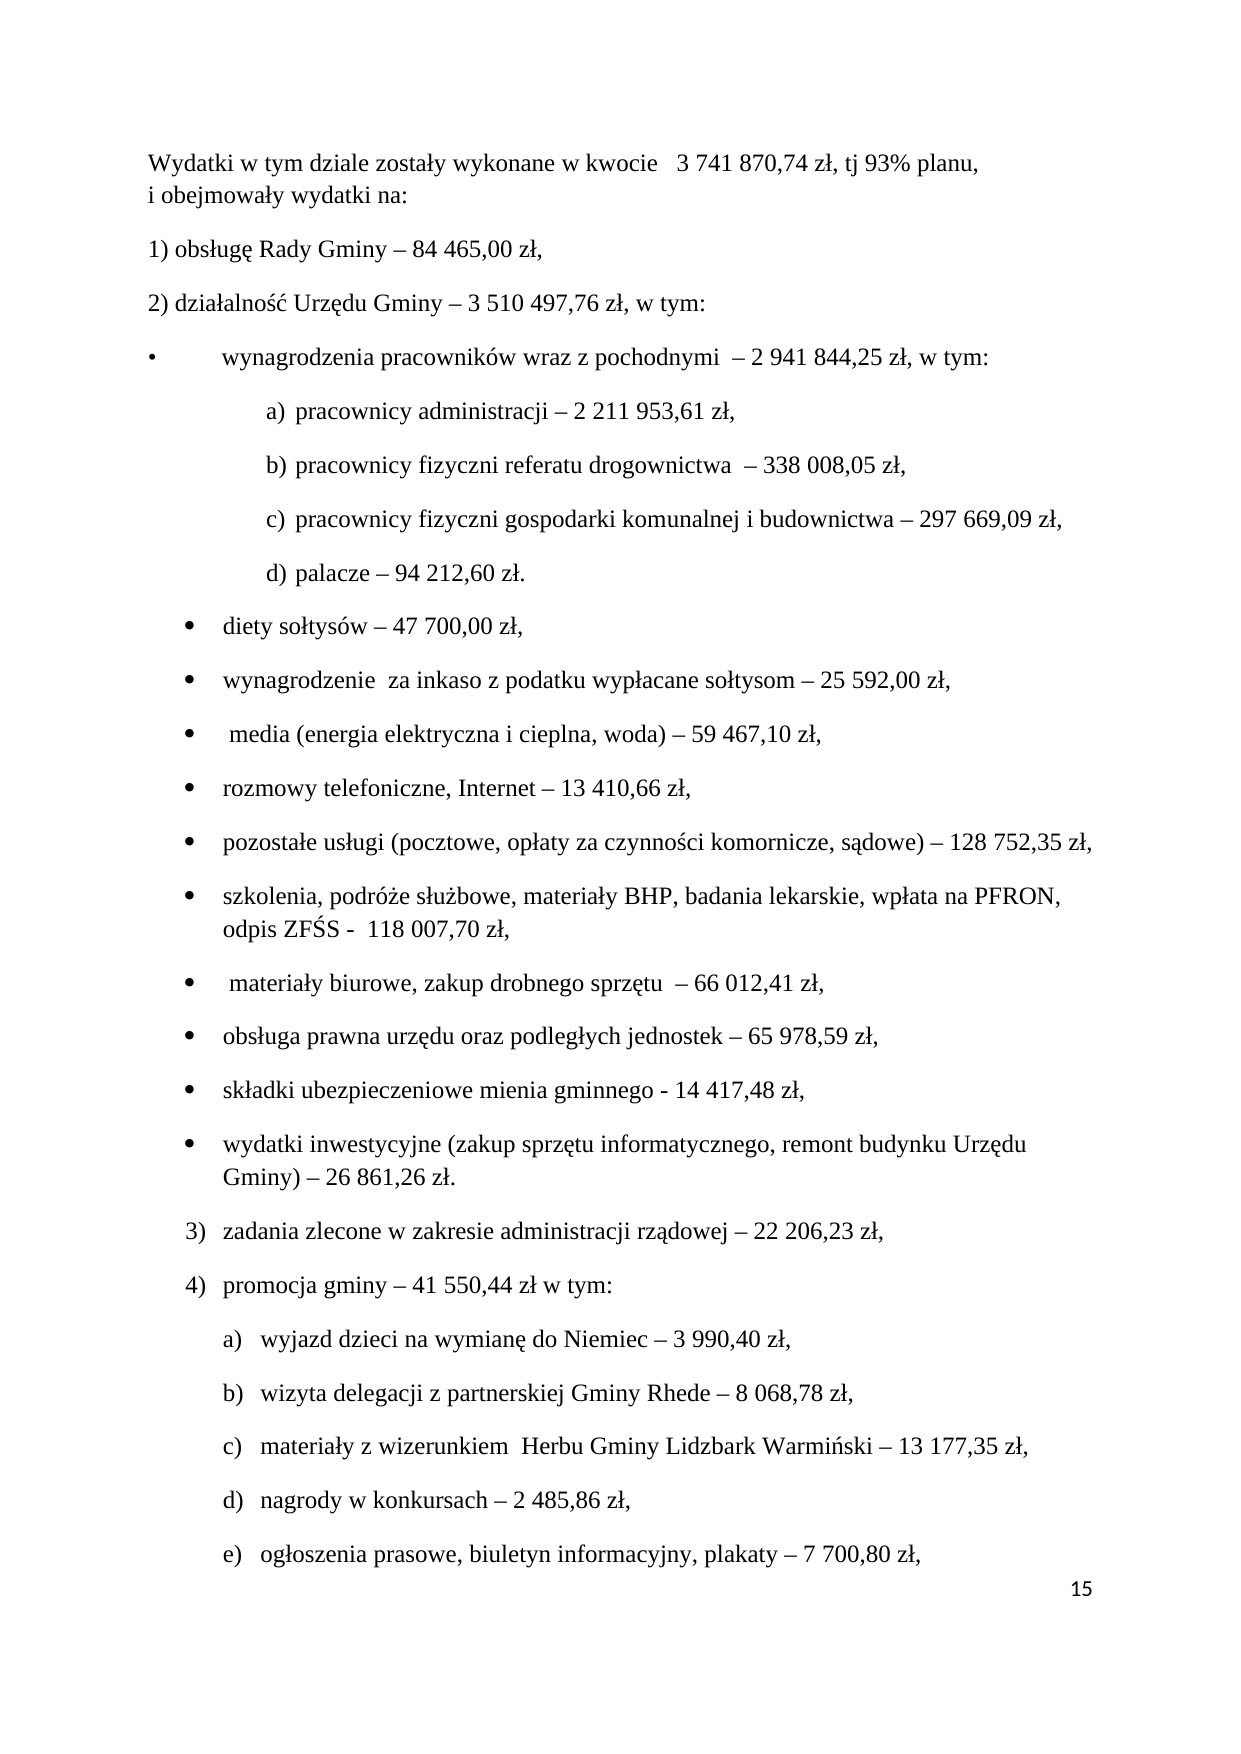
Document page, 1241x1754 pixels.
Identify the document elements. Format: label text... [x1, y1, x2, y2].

list wizyta delegacji z partnerskiej Gminy Rhede – 8 068,78 zł, [223, 1378, 1093, 1406]
list materiały z wizerunkiem Herbu Gminy Lidzbark Warmiński – 13 177,35 zł, [223, 1431, 1093, 1460]
list wynagrodzenie za inkaso z podatku wypłacane sołtysom – 25 592,00 zł, [185, 665, 1093, 694]
list media (energia elektryczna i cieplna, woda) – 59 467,10 zł, [185, 719, 1093, 748]
list szkolenia, podróże służbowe, materiały BHP, badania lekarskie, wpłata na PFRON, odpis ZFŚS - 118 007,70 zł, [185, 881, 1093, 942]
list diety sołtysów – 47 700,00 zł, [185, 611, 1093, 640]
text a) pracownicy administracji – 2 211 953,61 zł, [266, 396, 1093, 425]
list promocja gminy – 41 550,44 zł w tym: [185, 1270, 1093, 1299]
list nagrody w konkursach – 2 485,86 zł, [223, 1485, 1093, 1514]
text Wydatki w tym dziale zostały wykonane w kwocie 3 741 870,74 zł, tj 93% planu, i obejmowały wydatki na: [148, 148, 1093, 209]
text c) pracownicy fizyczni gospodarki komunalnej i budownictwa – 297 669,09 zł, [266, 504, 1093, 532]
list pozostałe usługi (pocztowe, opłaty za czynności komornicze, sądowe) – 128 752,35 zł, [185, 827, 1093, 856]
text d) palacze – 94 212,60 zł. [266, 558, 1093, 586]
list materiały biurowe, zakup drobnego sprzętu – 66 012,41 zł, [185, 968, 1093, 996]
text 1) obsługę Rady Gminy – 84 465,00 zł, [148, 234, 1093, 263]
list ogłoszenia prasowe, biuletyn informacyjny, plakaty – 7 700,80 zł, [223, 1539, 1093, 1568]
text b) pracownicy fizyczni referatu drogownictwa – 338 008,05 zł, [266, 450, 1093, 479]
list zadania zlecone w zakresie administracji rządowej – 22 206,23 zł, [185, 1216, 1093, 1245]
text • wynagrodzenia pracowników wraz z pochodnymi – 2 941 844,25 zł, w tym: [148, 342, 1093, 371]
list składki ubezpieczeniowe mienia gminnego - 14 417,48 zł, [185, 1075, 1093, 1104]
list wyjazd dzieci na wymianę do Niemiec – 3 990,40 zł, [223, 1324, 1093, 1352]
list wydatki inwestycyjne (zakup sprzętu informatycznego, remont budynku Urzędu Gminy) – 26 861,26 zł. [185, 1129, 1093, 1191]
list rozmowy telefoniczne, Internet – 13 410,66 zł, [185, 773, 1093, 802]
list obsługa prawna urzędu oraz podległych jednostek – 65 978,59 zł, [185, 1021, 1093, 1050]
text 2) działalność Urzędu Gminy – 3 510 497,76 zł, w tym: [148, 288, 1093, 317]
